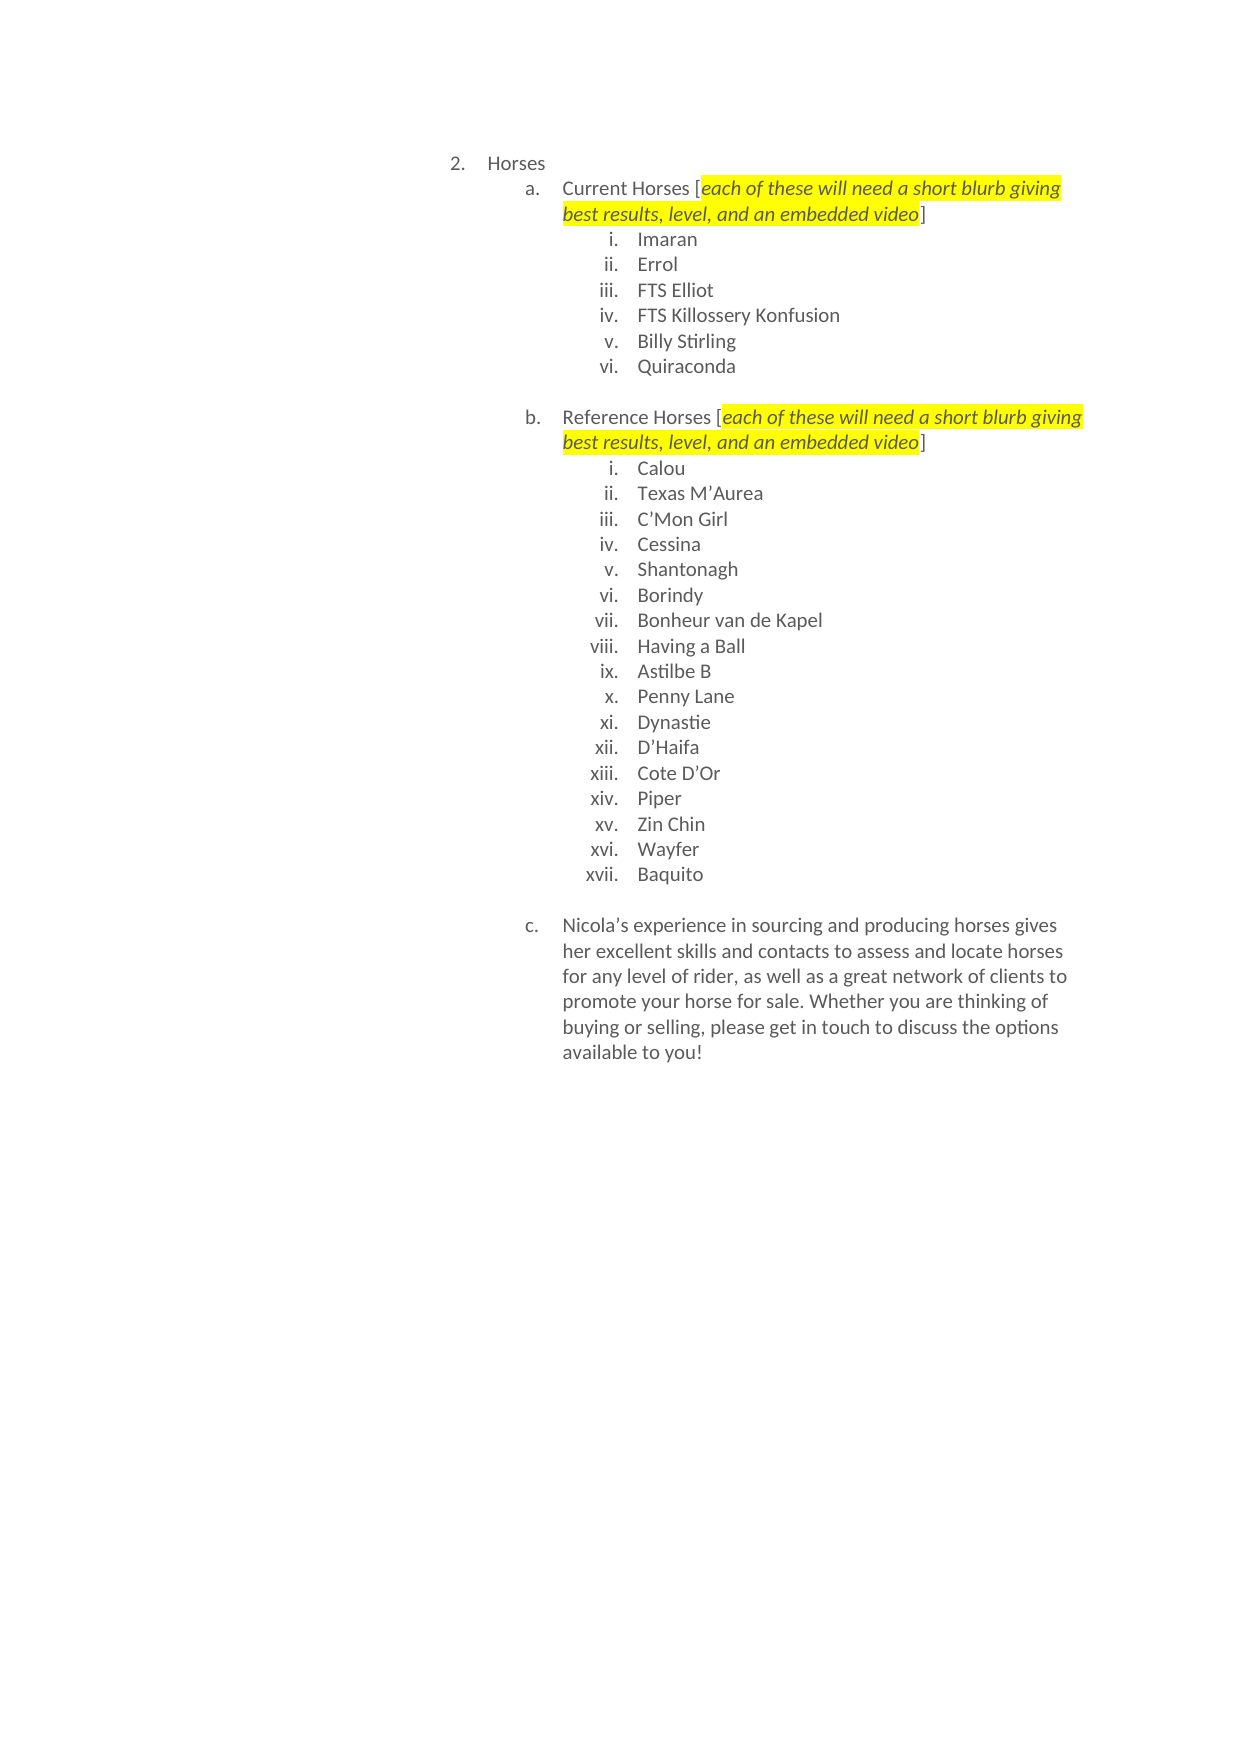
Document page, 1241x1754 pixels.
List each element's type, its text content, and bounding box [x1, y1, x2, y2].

list FTS Elliot [619, 277, 1090, 302]
list Current Horses [each of these will need a short blurb giving best results, level, and an embedded video] [919, 175, 1090, 226]
list Horses [450, 150, 1090, 175]
list Cessina [619, 531, 1090, 557]
list Penny Lane [619, 684, 1090, 709]
list Calou [619, 455, 1090, 480]
list Wayfer [619, 836, 1090, 862]
list Zin Chin [619, 811, 1090, 836]
list Shantonagh [619, 557, 1090, 582]
list Reference Horses [each of these will need a short blurb giving best results, level, and an embedded video] [525, 404, 1090, 455]
list C’Mon Girl [619, 506, 1090, 531]
list Texas M’Aurea [619, 480, 1090, 506]
list Dynastie [619, 709, 1090, 734]
list D’Haifa [619, 734, 1090, 760]
list Piper [619, 785, 1090, 811]
list Current Horses [each of these will need a short blurb giving best results, level, and an embedded video] [525, 175, 701, 226]
list Errol [619, 252, 1090, 277]
list Having a Ball [619, 633, 1090, 658]
list Imaran [619, 226, 1090, 252]
list Baquito [619, 862, 1090, 887]
list Billy Stirling [619, 328, 1090, 353]
list FTS Killossery Konfusion [619, 302, 1090, 328]
list Borindy [619, 582, 1090, 607]
list Cote D’Or [619, 760, 1090, 785]
list Quiraconda [619, 353, 1090, 379]
list Bonheur van de Kapel [619, 607, 1090, 633]
list Nicola’s experience in sourcing and producing horses gives her excellent skills and contacts to assess and locate horses for any level of rider, as well as a great network of clients to promote your horse for sale. Whether you are thinking of buying or selling, please get in touch to discuss the options available to you! [525, 912, 1090, 1065]
list Astilbe B [619, 658, 1090, 684]
